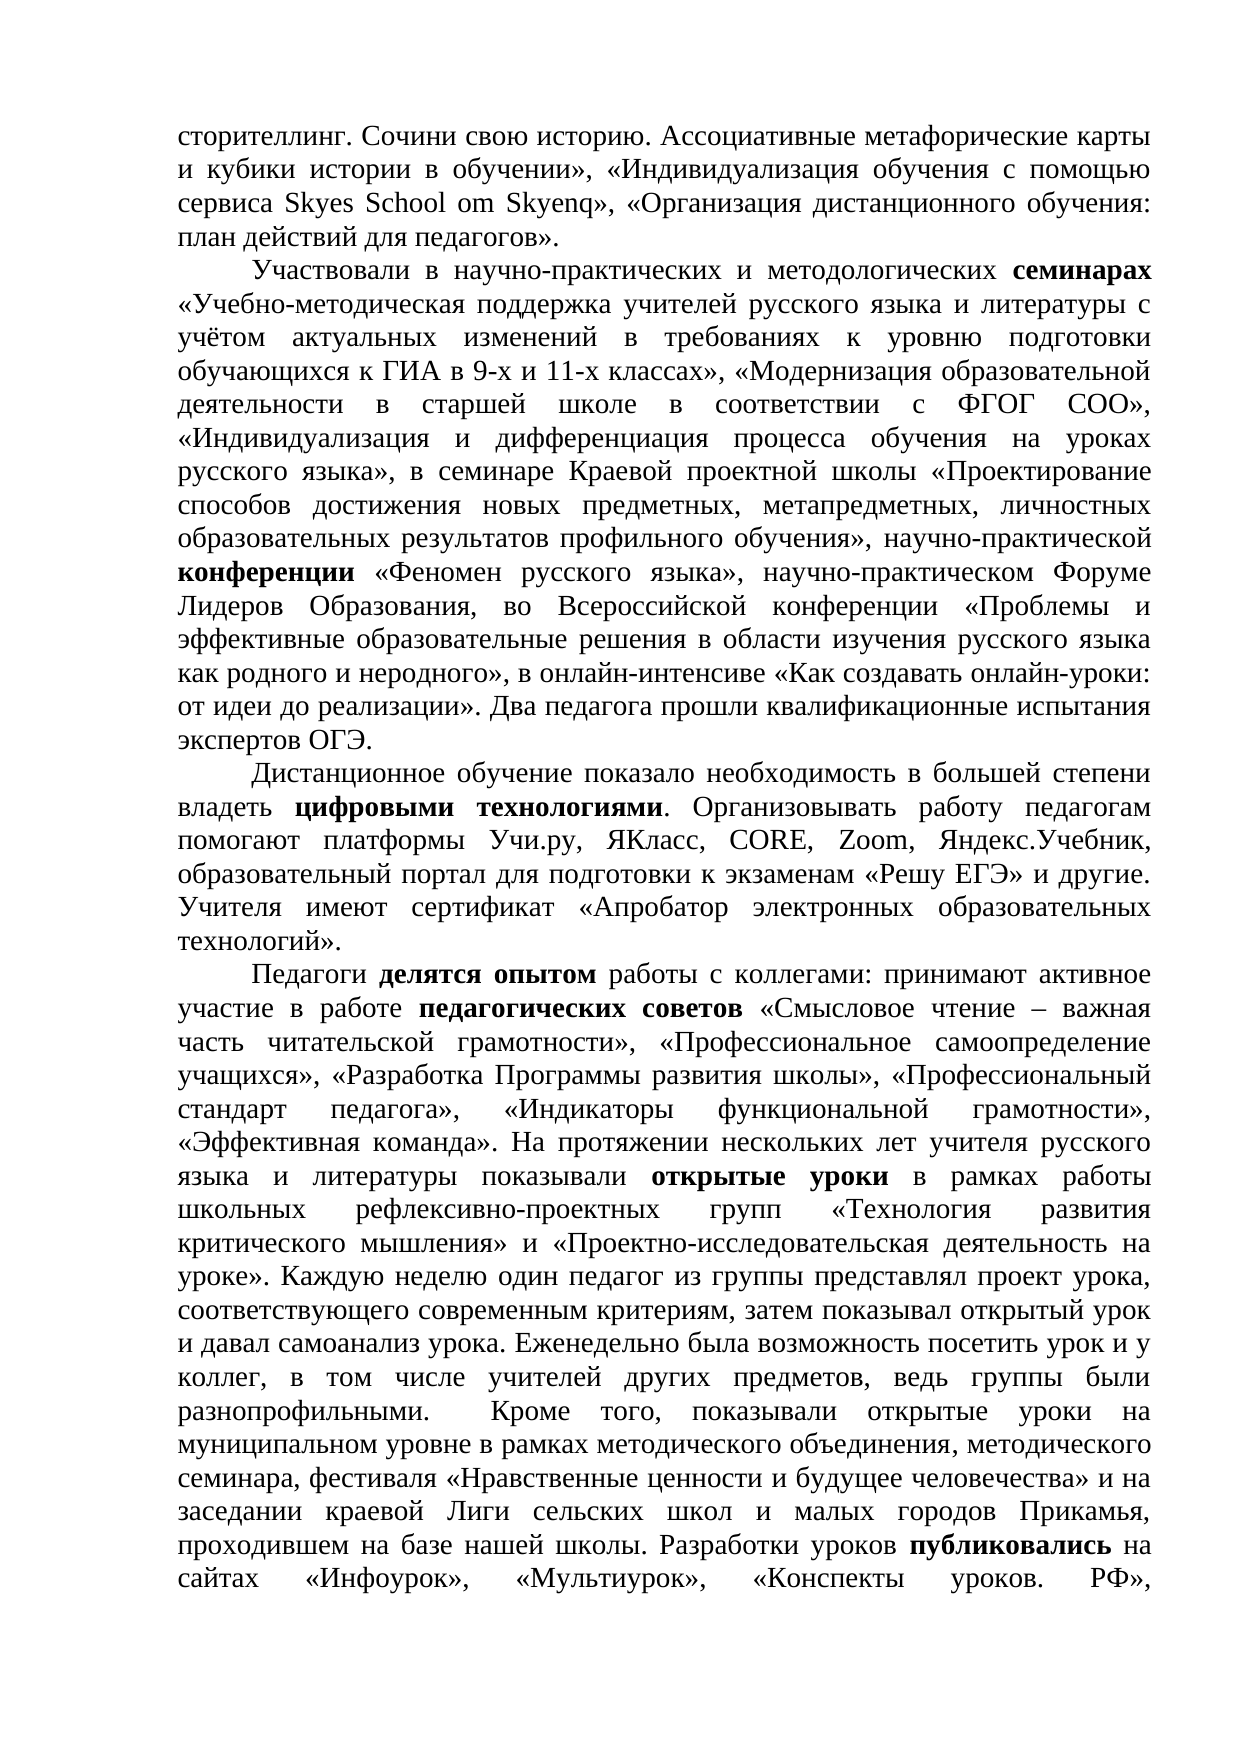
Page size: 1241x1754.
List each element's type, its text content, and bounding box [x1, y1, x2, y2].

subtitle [177, 118, 1152, 252]
subtitle Участвовали в научно-практических и методологических семинарах «Учебно-методическая поддержка учителей русского языка и литературы с учётом актуальных изменений в требованиях к уровню подготовки обучающихся к ГИА в 9-х и 11-х классах», «Модернизация образовательной деятельности в старшей школе в соответствии с ФГОГ СОО», «Индивидуализация и дифференциация процесса обучения на уроках русского языка», в семинаре Краевой проектной школы «Проектирование способов достижения новых предметных, метапредметных, личностных образовательных результатов профильного обучения», научно-практической конференции «Феномен русского языка», научно-практическом Форуме Лидеров Образования, во Всероссийской конференции «Проблемы и эффективные образовательные решения в области изучения русского языка как родного и неродного», в онлайн-интенсиве «Как создавать онлайн-уроки: от идеи до реализации». Два педагога прошли квалификационные испытания экспертов ОГЭ. [177, 252, 1152, 755]
subtitle Дистанционное обучение показало необходимость в большей степени владеть цифровыми технологиями. Организовывать работу педагогам помогают платформы Учи.ру, ЯКласс, CORE, Zoom, Яндекс.Учебник, образовательный портал для подготовки к экзаменам «Решу ЕГЭ» и другие. Учителя имеют сертификат «Апробатор электронных образовательных технологий». [177, 755, 1152, 957]
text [177, 957, 1152, 1594]
